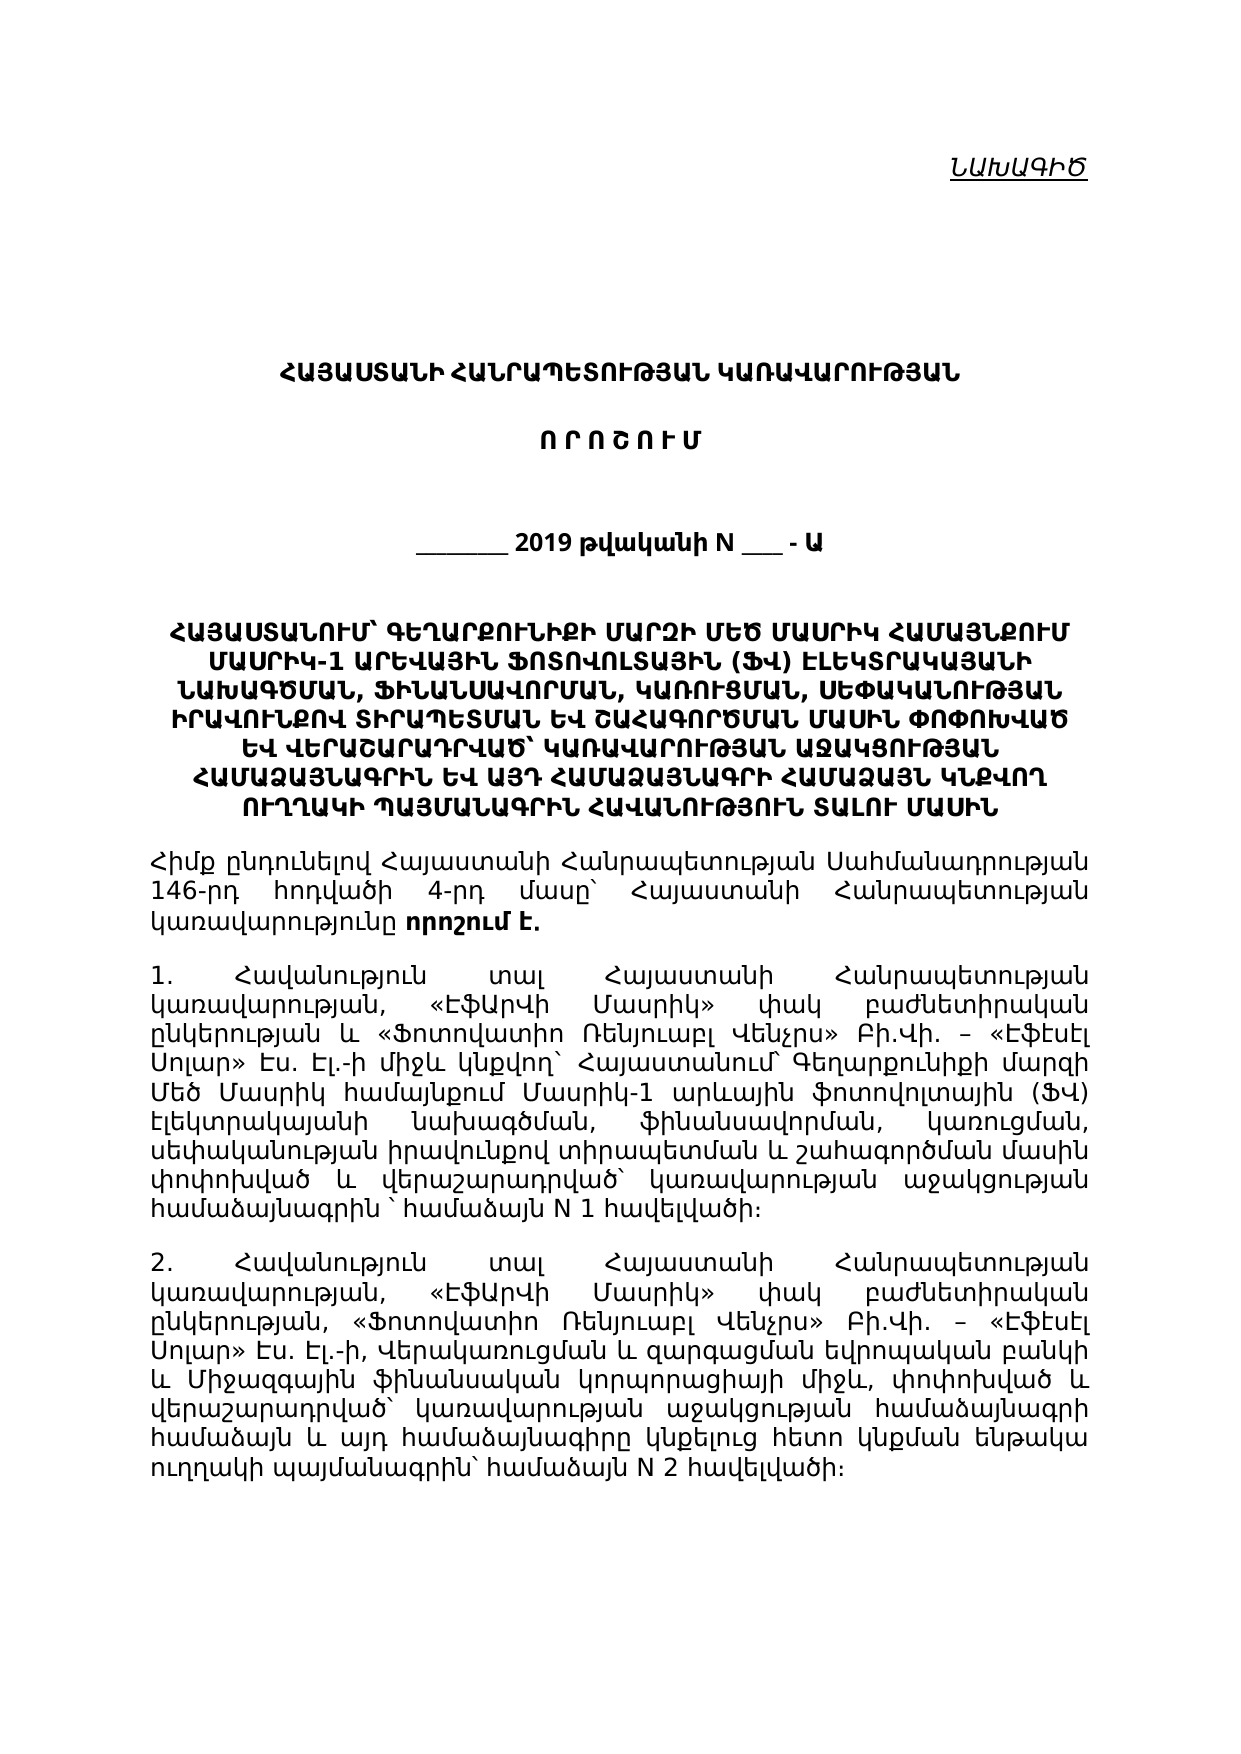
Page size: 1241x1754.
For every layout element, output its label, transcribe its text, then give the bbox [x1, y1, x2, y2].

text 1. Հավանություն տալ Հայաստանի Հանրապետության կառավարության, «ԷֆԱրՎի Մասրիկ» փակ բաժնետիրական ընկերության և «Ֆոտովատիո Ռենյուաբլ Վենչրս» Բի.Վի. – «Էֆէսէլ Սոլար» Էս. Էլ.-ի միջև կնքվող` Հայաստանում՝ Գեղարքունիքի մարզի Մեծ Մասրիկ համայնքում Մասրիկ-1 արևային ֆոտովոլտային (ՖՎ) էլեկտրակայանի նախագծման, ֆինանսավորման, կառուցման, սեփականության իրավունքով տիրապետման և շահագործման մասին փոփոխված և վերաշարադրված՝ կառավարության աջակցության համաձայնագրին ՝ համաձայն N 1 հավելվածի։ [150, 961, 1090, 1223]
text Ո Ր Ո Շ Ո Ւ Մ [150, 422, 1090, 457]
text 2. Հավանություն տալ Հայաստանի Հանրապետության կառավարության, «ԷֆԱրՎի Մասրիկ» փակ բաժնետիրական ընկերության, «Ֆոտովատիո Ռենյուաբլ Վենչրս» Բի.Վի. – «Էֆէսէլ Սոլար» Էս. Էլ.-ի, Վերակառուցման և զարգացման եվրոպական բանկի և Միջազգային ֆինանսական կորպորացիայի միջև, փոփոխված և վերաշարադրված՝ կառավարության աջակցության համաձայնագրի համաձայն և այդ համաձայնագիրը կնքելուց հետո կնքման ենթակա ուղղակի պայմանագրին՝ համաձայն N 2 հավելվածի։ [150, 1248, 1090, 1482]
text ՀԱՅԱՍՏԱՆՈՒՄ՝ ԳԵՂԱՐՔՈՒՆԻՔԻ ՄԱՐԶԻ ՄԵԾ ՄԱՍՐԻԿ ՀԱՄԱՅՆՔՈՒՄ ՄԱՍՐԻԿ-1 ԱՐԵՎԱՅԻՆ ՖՈՏՈՎՈԼՏԱՅԻՆ (ՖՎ) ԷԼԵԿՏՐԱԿԱՅԱՆԻ ՆԱԽԱԳԾՄԱՆ, ՖԻՆԱՆՍԱՎՈՐՄԱՆ, ԿԱՌՈՒՑՄԱՆ, ՍԵՓԱԿԱՆՈՒԹՅԱՆ ԻՐԱՎՈՒՆՔՈՎ ՏԻՐԱՊԵՏՄԱՆ ԵՎ ՇԱՀԱԳՈՐԾՄԱՆ ՄԱՍԻՆ ՓՈՓՈԽՎԱԾ ԵՎ ՎԵՐԱՇԱՐԱԴՐՎԱԾ՝ ԿԱՌԱՎԱՐՈՒԹՅԱՆ ԱՋԱԿՑՈՒԹՅԱՆ ՀԱՄԱՁԱՅՆԱԳՐԻՆ ԵՎ ԱՅԴ ՀԱՄԱՁԱՅՆԱԳՐԻ ՀԱՄԱՁԱՅՆ ԿՆՔՎՈՂ ՈՒՂՂԱԿԻ ՊԱՅՄԱՆԱԳՐԻՆ ՀԱՎԱՆՈՒԹՅՈՒՆ ՏԱԼՈՒ ՄԱՍԻՆ [150, 618, 1090, 822]
text ՀԱՅԱՍՏԱՆԻ ՀԱՆՐԱՊԵՏՈՒԹՅԱՆ ԿԱՌԱՎԱՐՈՒԹՅԱՆ [150, 354, 1090, 388]
text ՆԱԽԱԳԻԾ [150, 150, 1090, 184]
text _________ 2019 թվականի N ____ - Ա [150, 525, 1090, 559]
text Հիմք ընդունելով Հայաստանի Հանրապետության Սահմանադրության 146-րդ հոդվածի 4-րդ մասը՝ Հայաստանի Հանրապետության կառավարությունը որոշում է․ [150, 847, 1090, 936]
